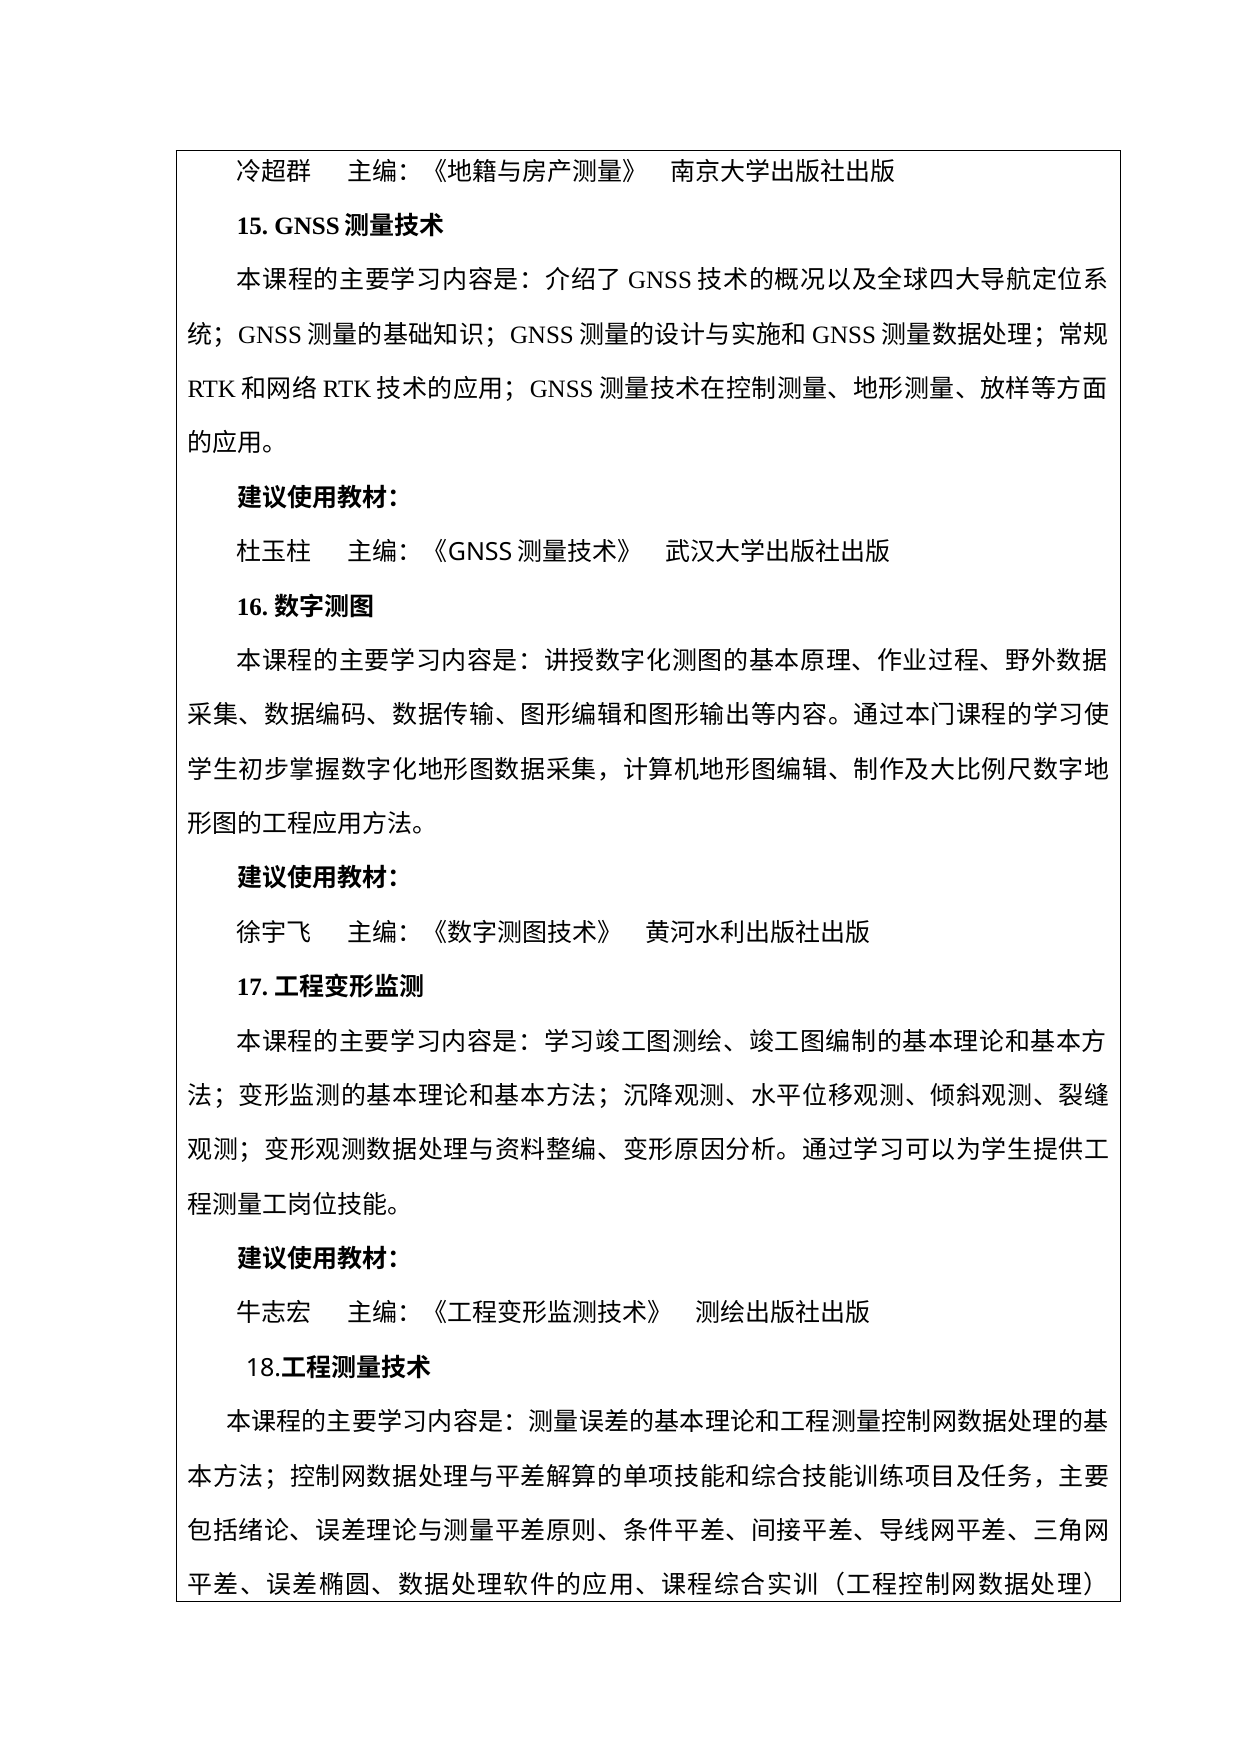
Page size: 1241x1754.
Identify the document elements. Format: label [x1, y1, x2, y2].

table_header [177, 151, 1120, 1601]
